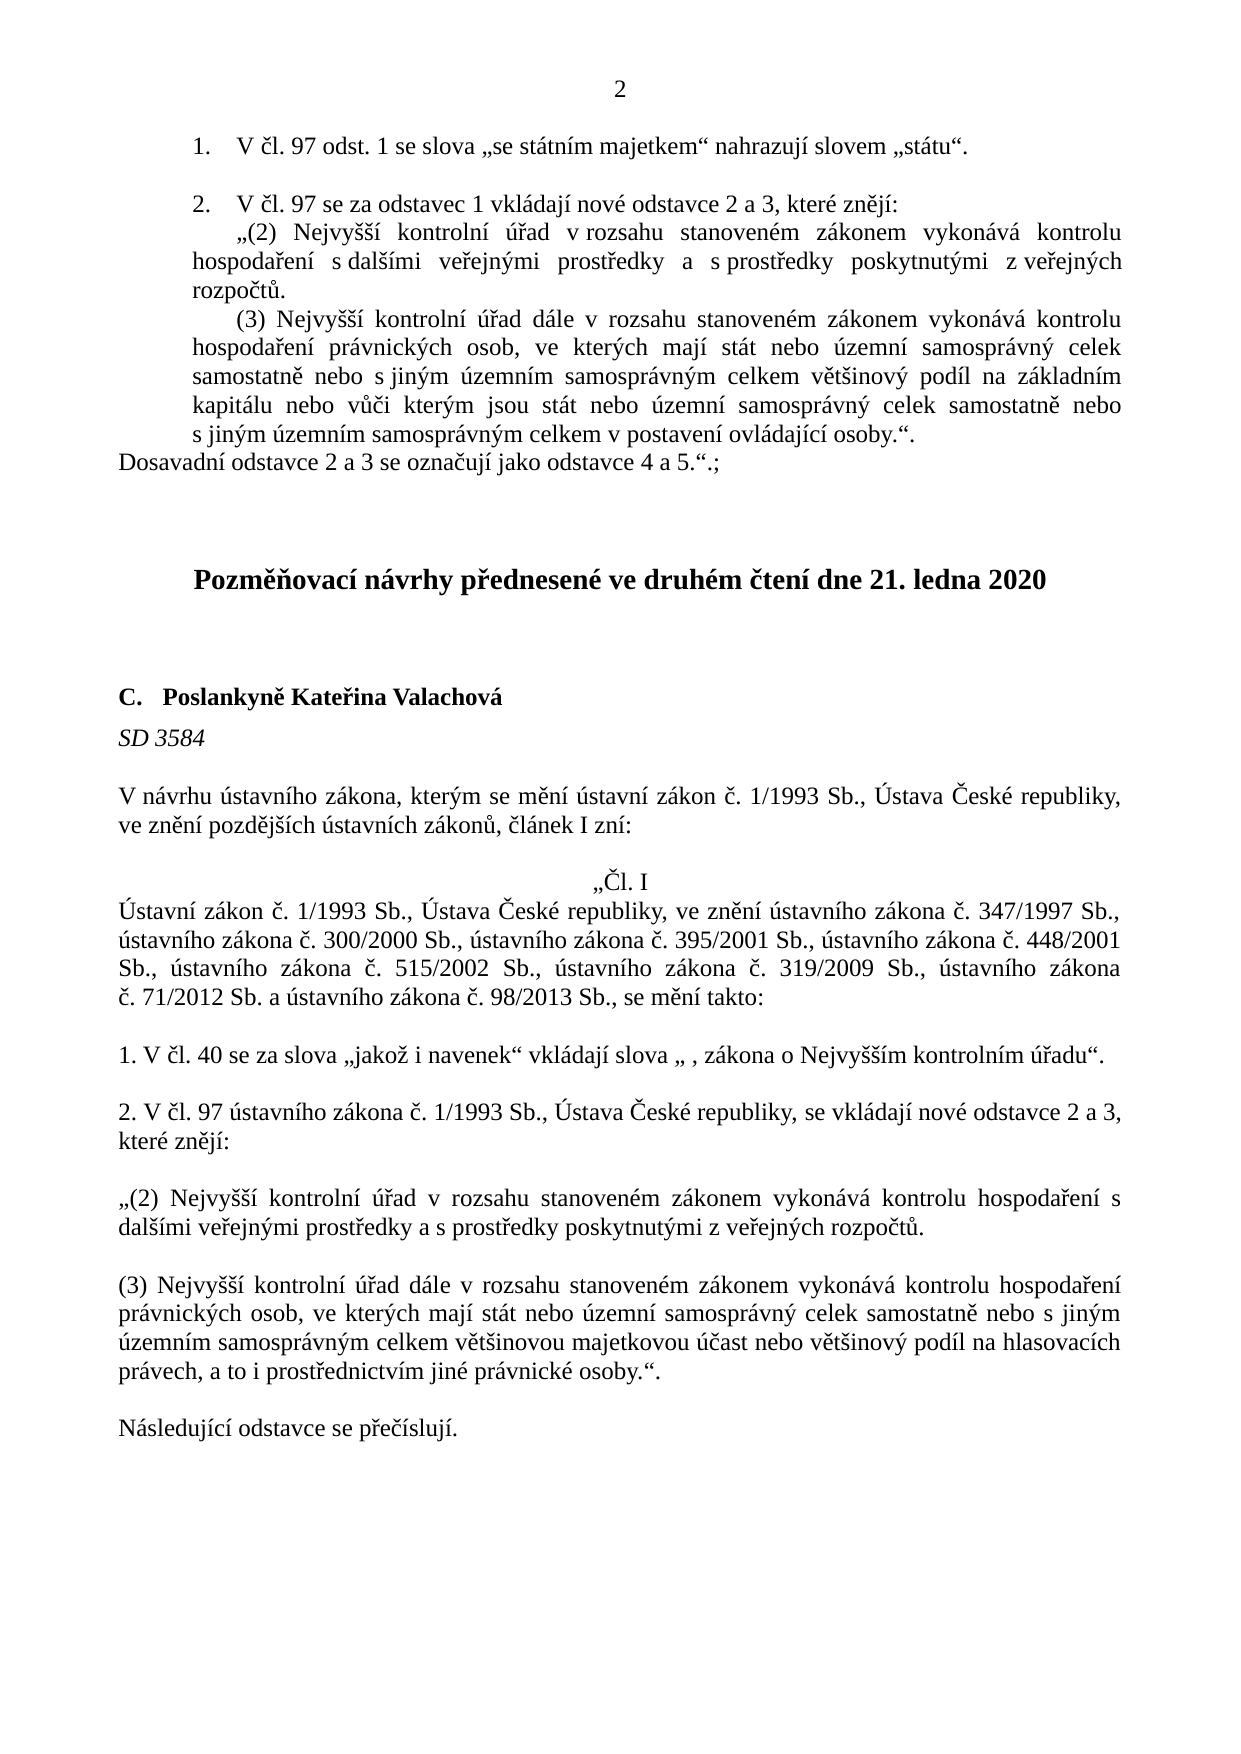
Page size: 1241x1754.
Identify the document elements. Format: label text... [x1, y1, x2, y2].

text V návrhu ústavního zákona, kterým se mění ústavní zákon č. 1/1993 Sb., Ústava České republiky, ve znění pozdějších ústavních zákonů, článek I zní: [118, 781, 1122, 838]
list V čl. 97 odst. 1 se slova „se státním majetkem“ nahrazují slovem „státu“. [192, 131, 1122, 160]
text Dosavadní odstavce 2 a 3 se označují jako odstavce 4 a 5.“.; [118, 447, 1122, 476]
text Poslankyně Kateřina Valachová [118, 682, 1122, 711]
text 2. V čl. 97 ústavního zákona č. 1/1993 Sb., Ústava České republiky, se vkládají nové odstavce 2 a 3, které znějí: [118, 1097, 1122, 1155]
text 2. V čl. 97 se za odstavec 1 vkládají nové odstavce 2 a 3, které znějí: [192, 189, 1122, 217]
subtitle Pozměňovací návrhy přednesené ve druhém čtení dne 21. ledna 2020 [118, 562, 1122, 596]
text (3) Nejvyšší kontrolní úřad dále v rozsahu stanoveném zákonem vykonává kontrolu hospodaření právnických osob, ve kterých mají stát nebo územní samosprávný celek samostatně nebo s jiným územním samosprávným celkem většinovou majetkovou účast nebo většinový podíl na hlasovacích právech, a to i prostřednictvím jiné právnické osoby.“. [118, 1270, 1122, 1385]
text SD 3584 [118, 723, 1122, 752]
text 1. V čl. 40 se za slova „jakož i navenek“ vkládají slova „ , zákona o Nejvyšším kontrolním úřadu“. [118, 1040, 1122, 1068]
text „(2) Nejvyšší kontrolní úřad v rozsahu stanoveném zákonem vykonává kontrolu hospodaření s dalšími veřejnými prostředky a s prostředky poskytnutými z veřejných rozpočtů. [118, 1183, 1122, 1241]
text „Čl. I [118, 867, 1122, 896]
text Následující odstavce se přečíslují. [118, 1413, 1122, 1442]
text Ústavní zákon č. 1/1993 Sb., Ústava České republiky, ve znění ústavního zákona č. 347/1997 Sb., ústavního zákona č. 300/2000 Sb., ústavního zákona č. 395/2001 Sb., ústavního zákona č. 448/2001 Sb., ústavního zákona č. 515/2002 Sb., ústavního zákona č. 319/2009 Sb., ústavního zákona č. 71/2012 Sb. a ústavního zákona č. 98/2013 Sb., se mění takto: [118, 896, 1122, 1011]
text „(2) Nejvyšší kontrolní úřad v rozsahu stanoveném zákonem vykonává kontrolu hospodaření s dalšími veřejnými prostředky a s prostředky poskytnutými z veřejných rozpočtů. [192, 217, 1122, 304]
text (3) Nejvyšší kontrolní úřad dále v rozsahu stanoveném zákonem vykonává kontrolu hospodaření právnických osob, ve kterých mají stát nebo územní samosprávný celek samostatně nebo s jiným územním samosprávným celkem většinový podíl na základním kapitálu nebo vůči kterým jsou stát nebo územní samosprávný celek samostatně nebo s jiným územním samosprávným celkem v postavení ovládající osoby.“. [192, 304, 1122, 447]
